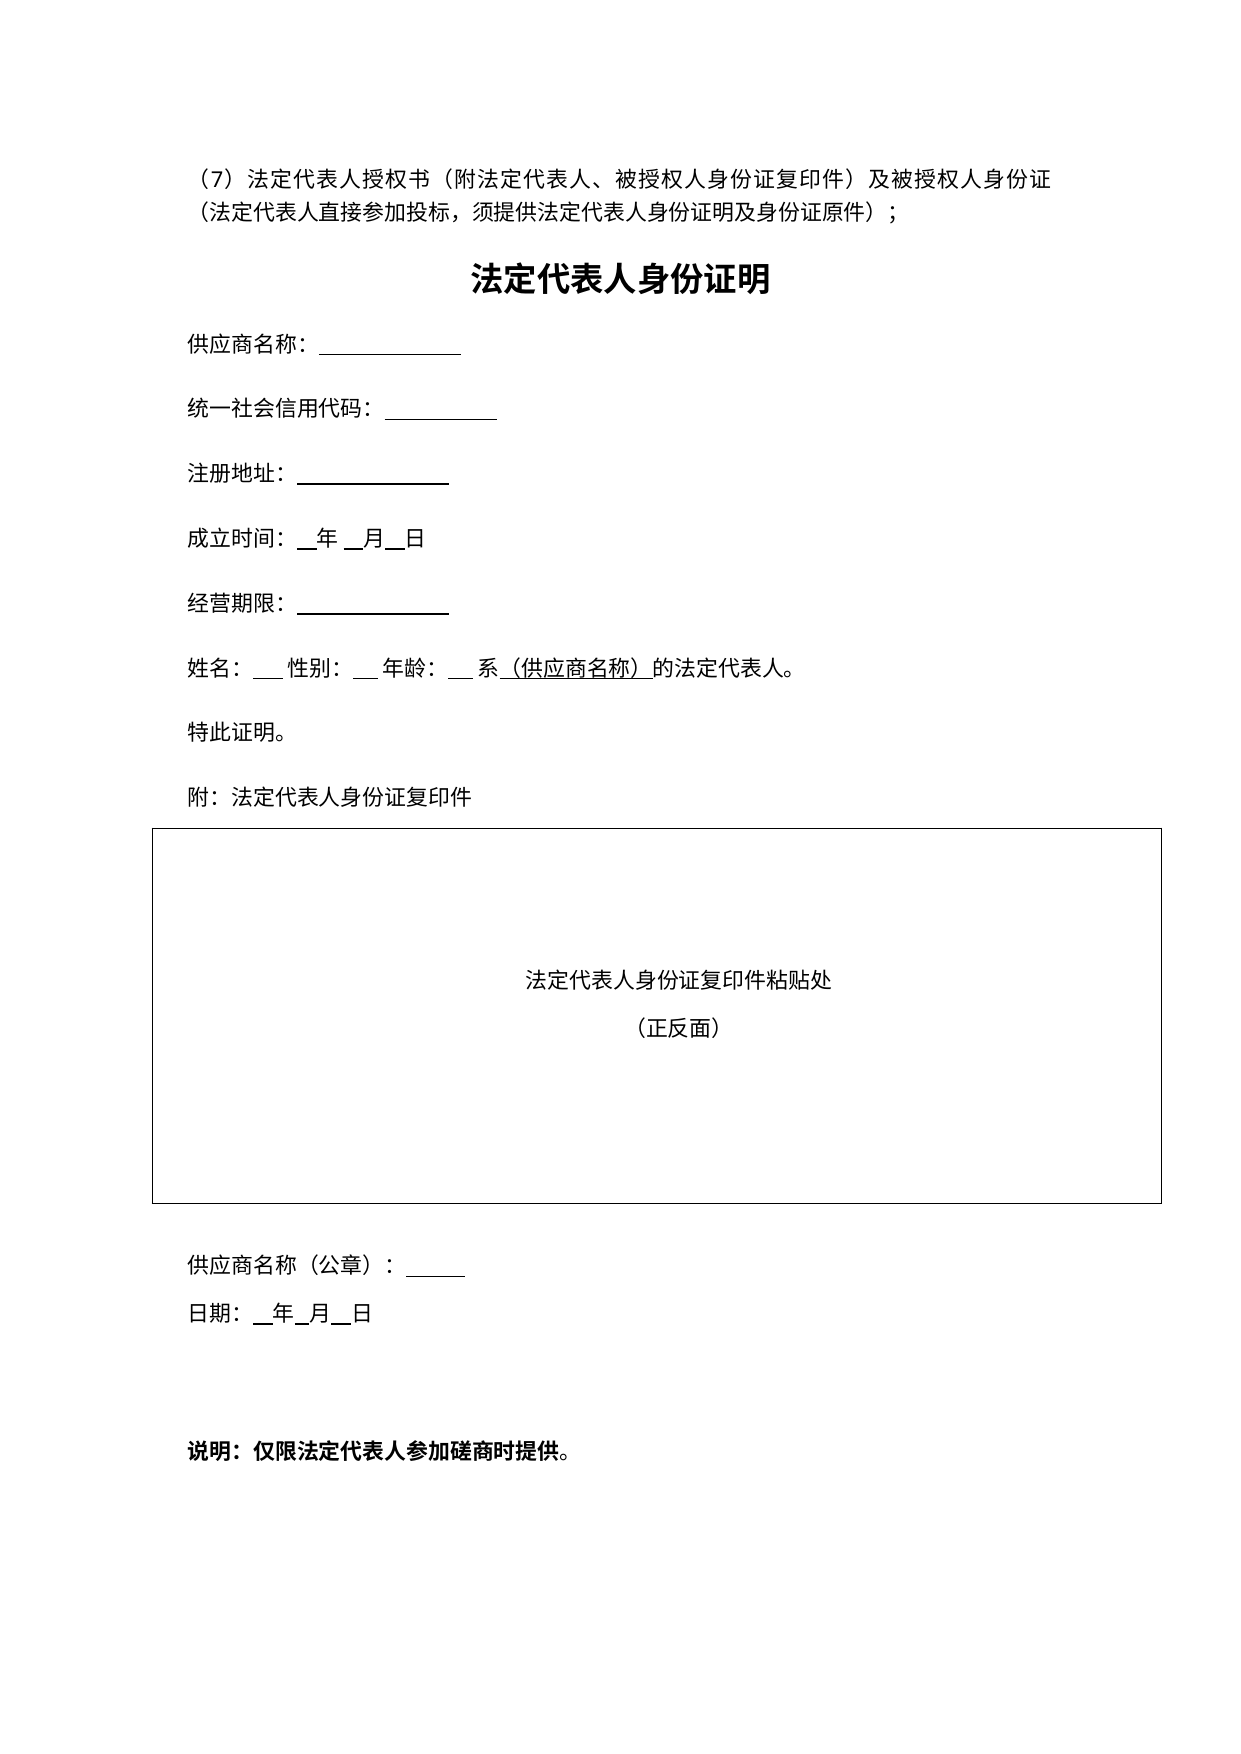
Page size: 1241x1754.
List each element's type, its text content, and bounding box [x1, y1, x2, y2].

text 法定代表人身份证明 [187, 244, 1053, 309]
text 附：法定代表人身份证复印件 [187, 780, 1053, 812]
table_header 法定代表人身份证复印件粘贴处 （正反面） [153, 829, 1161, 1203]
text 日期： 年 月 日 [187, 1296, 1009, 1328]
text （7）法定代表人授权书（附法定代表人、被授权人身份证复印件）及被授权人身份证（法定代表人直接参加投标，须提供法定代表人身份证明及身份证原件）； [187, 162, 1053, 227]
text 特此证明。 [187, 715, 1053, 747]
text 注册地址： [187, 456, 1053, 488]
text 姓名： 性别： 年龄： 系（供应商名称）的法定代表人。 [187, 651, 1053, 682]
text 说明：仅限法定代表人参加磋商时提供。 [187, 1434, 1009, 1466]
text 成立时间： 年 月 日 [187, 521, 1053, 553]
text 经营期限： [187, 586, 1053, 617]
text 供应商名称（公章）： [187, 1248, 1009, 1280]
text 统一社会信用代码： [187, 391, 1053, 423]
text 供应商名称： [187, 327, 1053, 358]
